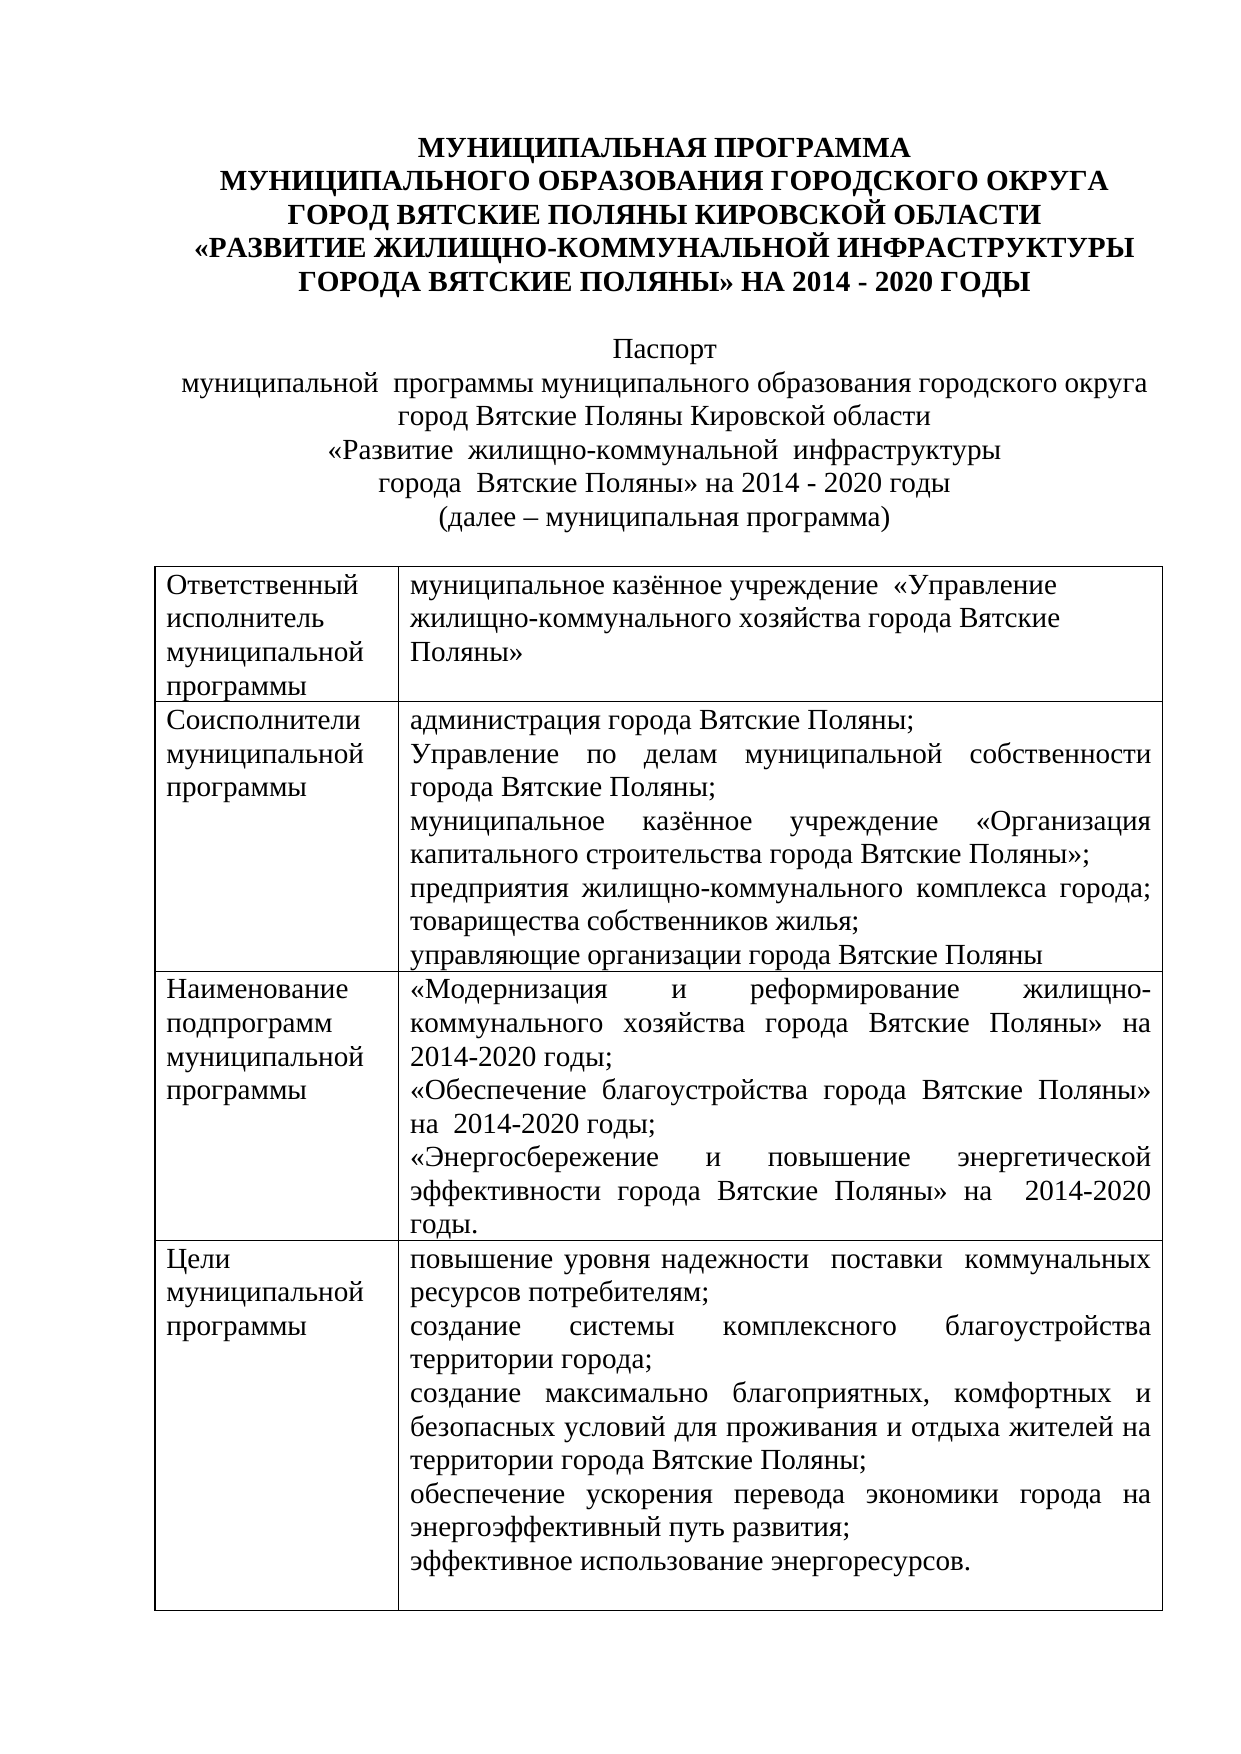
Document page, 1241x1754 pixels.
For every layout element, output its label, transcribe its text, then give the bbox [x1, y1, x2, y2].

table_header Ответственный исполнитель муниципальной программы [156, 567, 398, 701]
text ГОРОДА ВЯТСКИЕ ПОЛЯНЫ» НА 2014 - 2020 ГОДЫ [177, 264, 1152, 298]
table_cell Соисполнители муниципальной программы [156, 702, 398, 971]
text Паспорт [177, 331, 1152, 365]
table_cell повышение уровня надежности поставки коммунальных ресурсов потребителям; создание системы комплексного благоустройства территории города; создание максимально благоприятных, комфортных и безопасных условий для проживания и отдыха жителей на территории города Вятские Поляны; обеспечение ускорения перевода экономики города на энергоэффективный путь развития; эффективное использование энергоресурсов. [399, 1241, 1162, 1610]
text МУНИЦИПАЛЬНОГО ОБРАЗОВАНИЯ ГОРОДСКОГО ОКРУГА ГОРОД ВЯТСКИЕ ПОЛЯНЫ КИРОВСКОЙ ОБЛАСТИ [177, 163, 1152, 231]
table_cell «Модернизация и реформирование жилищно-коммунального хозяйства города Вятские Поляны» на 2014-2020 годы; «Обеспечение благоустройства города Вятские Поляны» на 2014-2020 годы; «Энергосбережение и повышение энергетической эффективности города Вятские Поляны» на 2014-2020 годы. [399, 972, 1162, 1240]
table_header муниципальное казённое учреждение «Управление жилищно-коммунального хозяйства города Вятские Поляны» [399, 567, 1162, 701]
table_cell Цели муниципальной программы [156, 1241, 398, 1610]
text «Развитие жилищно-коммунальной инфраструктуры [177, 432, 1152, 465]
table_cell администрация города Вятские Поляны; Управление по делам муниципальной собственности города Вятские Поляны; муниципальное казённое учреждение «Организация капитального строительства города Вятские Поляны»; предприятия жилищно-коммунального комплекса города; товарищества собственников жилья; управляющие организации города Вятские Поляны [399, 702, 1162, 971]
text (далее – муниципальная программа) [177, 499, 1152, 532]
table_cell Наименование подпрограмм муниципальной программы [156, 972, 398, 1240]
text МУНИЦИПАЛЬНАЯ ПРОГРАММА [177, 130, 1152, 163]
text города Вятские Поляны» на 2014 - 2020 годы [177, 465, 1152, 499]
text «РАЗВИТИЕ ЖИЛИЩНО-КОММУНАЛЬНОЙ ИНФРАСТРУКТУРЫ [177, 231, 1152, 264]
text муниципальной программы муниципального образования городского округа город Вятские Поляны Кировской области [177, 365, 1152, 432]
